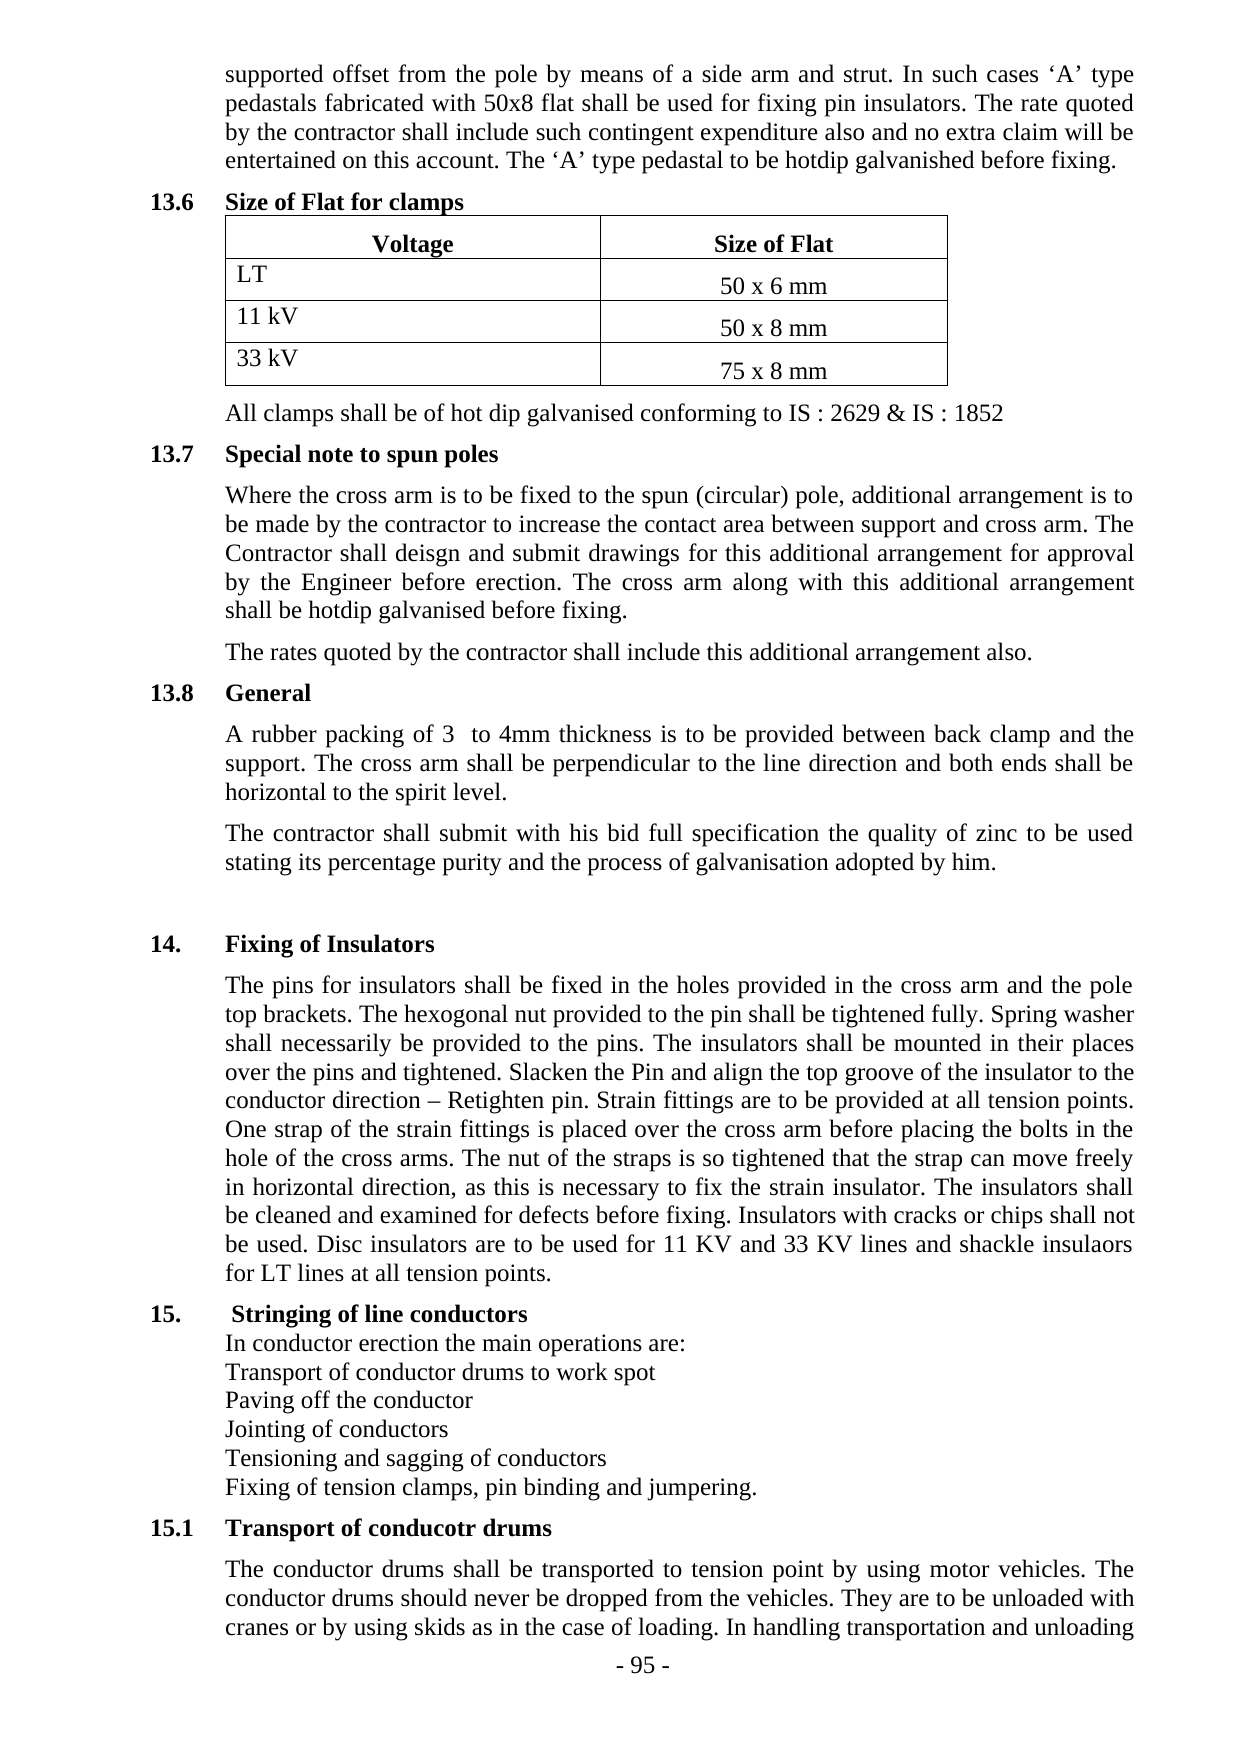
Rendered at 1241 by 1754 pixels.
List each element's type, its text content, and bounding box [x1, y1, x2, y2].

text Where the cross arm is to be fixed to the spun (circular) pole, additional arrangement is to be made by the contractor to increase the contact area between support and cross arm. The Contractor shall deisgn and submit drawings for this additional arrangement for approval by the Engineer before erection. The cross arm along with this additional arrangement shall be hotdip galvanised before fixing. [225, 481, 1135, 624]
text 15. Stringing of line conductors [150, 1299, 1135, 1328]
text 13.7 Special note to spun poles [150, 439, 1135, 468]
text In conductor erection the main operations are: [225, 1328, 1135, 1357]
text A rubber packing of 3 to 4mm thickness is to be provided between back clamp and the support. The cross arm shall be perpendicular to the line direction and both ends shall be horizontal to the spirit level. [225, 719, 1135, 806]
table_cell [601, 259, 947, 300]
text The rates quoted by the contractor shall include this additional arrangement also. [225, 637, 1135, 666]
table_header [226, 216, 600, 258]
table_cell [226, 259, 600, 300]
text 13.6 Size of Flat for clamps [150, 187, 1135, 215]
text 13.8 General [150, 678, 1135, 707]
text The pins for insulators shall be fixed in the holes provided in the cross arm and the pole top brackets. The hexogonal nut provided to the pin shall be tightened fully. Spring washer shall necessarily be provided to the pins. The insulators shall be mounted in their places over the pins and tightened. Slacken the Pin and align the top groove of the insulator to the conductor direction – Retighten pin. Strain fittings are to be provided at all tension points. One strap of the strain fittings is placed over the cross arm before placing the bolts in the hole of the cross arms. The nut of the straps is so tightened that the strap can move freely in horizontal direction, as this is necessary to fix the strain insulator. The insulators shall be cleaned and examined for defects before fixing. Insulators with cracks or chips shall not be used. Disc insulators are to be used for 11 KV and 33 KV lines and shackle insulaors for LT lines at all tension points. [225, 971, 1135, 1287]
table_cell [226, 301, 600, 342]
text Fixing of tension clamps, pin binding and jumpering. [150, 1472, 1135, 1501]
text The contractor shall submit with his bid full specification the quality of zinc to be used stating its percentage purity and the process of galvanisation adopted by him. [225, 818, 1135, 876]
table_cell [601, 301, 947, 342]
text All clamps shall be of hot dip galvanised conforming to IS : 2629 & IS : 1852 [225, 398, 1135, 427]
text Tensioning and sagging of conductors [150, 1443, 1135, 1472]
text Paving off the conductor [150, 1386, 1135, 1414]
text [225, 1554, 1135, 1641]
text 14. Fixing of Insulators [150, 929, 1135, 958]
text 15.1 Transport of conducotr drums [150, 1513, 1135, 1542]
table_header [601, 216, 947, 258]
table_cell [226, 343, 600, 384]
text Transport of conductor drums to work spot [150, 1357, 1135, 1386]
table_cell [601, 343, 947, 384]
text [225, 59, 1135, 174]
text Jointing of conductors [150, 1414, 1135, 1443]
